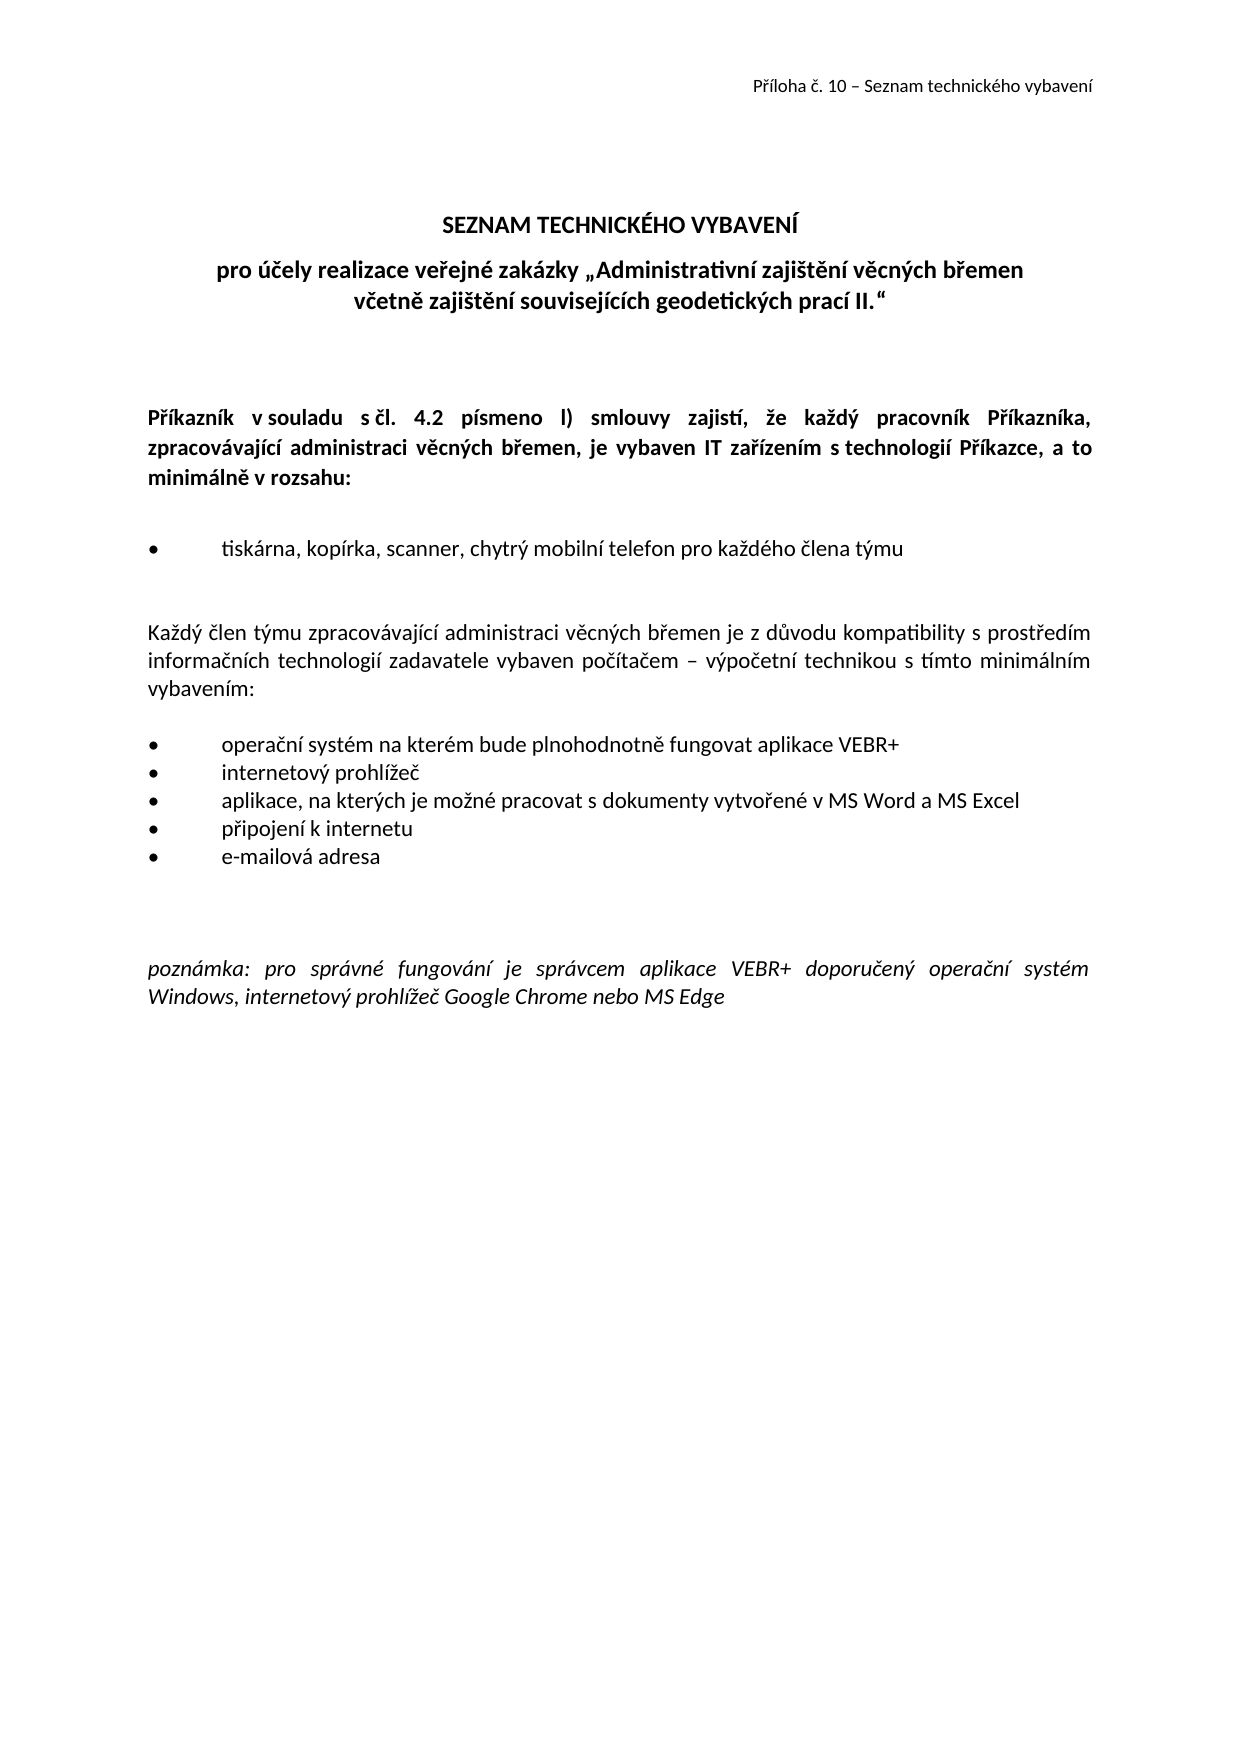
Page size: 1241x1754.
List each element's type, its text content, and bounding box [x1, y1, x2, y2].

list SEZNAM TECHNICKÉHO VYBAVENÍ [148, 209, 1093, 240]
text • internetový prohlížeč [148, 758, 1093, 786]
text • e-mailová adresa [148, 842, 1093, 870]
list tiskárna, kopírka, scanner, chytrý mobilní telefon pro každého člena týmu [148, 534, 1093, 562]
text • operační systém na kterém bude plnohodnotně fungovat aplikace VEBR+ [148, 730, 1093, 758]
text • připojení k internetu [148, 814, 1093, 842]
text včetně zajištění souvisejících geodetických prací II.“ [148, 285, 1093, 316]
text pro účely realizace veřejné zakázky „Administrativní zajištění věcných břemen [148, 255, 1093, 285]
text Příkazník v souladu s čl. 4.2 písmeno l) smlouvy zajistí, že každý pracovník Příkazníka, zpracovávající administraci věcných břemen, je vybaven IT zařízením s technologií Příkazce, a to minimálně v rozsahu: [148, 403, 1093, 491]
text • aplikace, na kterých je možné pracovat s dokumenty vytvořené v MS Word a MS Excel [148, 786, 1093, 814]
text Každý člen týmu zpracovávající administraci věcných břemen je z důvodu kompatibility s prostředím informačních technologií zadavatele vybaven počítačem – výpočetní technikou s tímto minimálním vybavením: [148, 618, 1093, 702]
subtitle poznámka: pro správné fungování je správcem aplikace VEBR+ doporučený operační systém Windows, internetový prohlížeč Google Chrome nebo MS Edge [148, 954, 1093, 1011]
